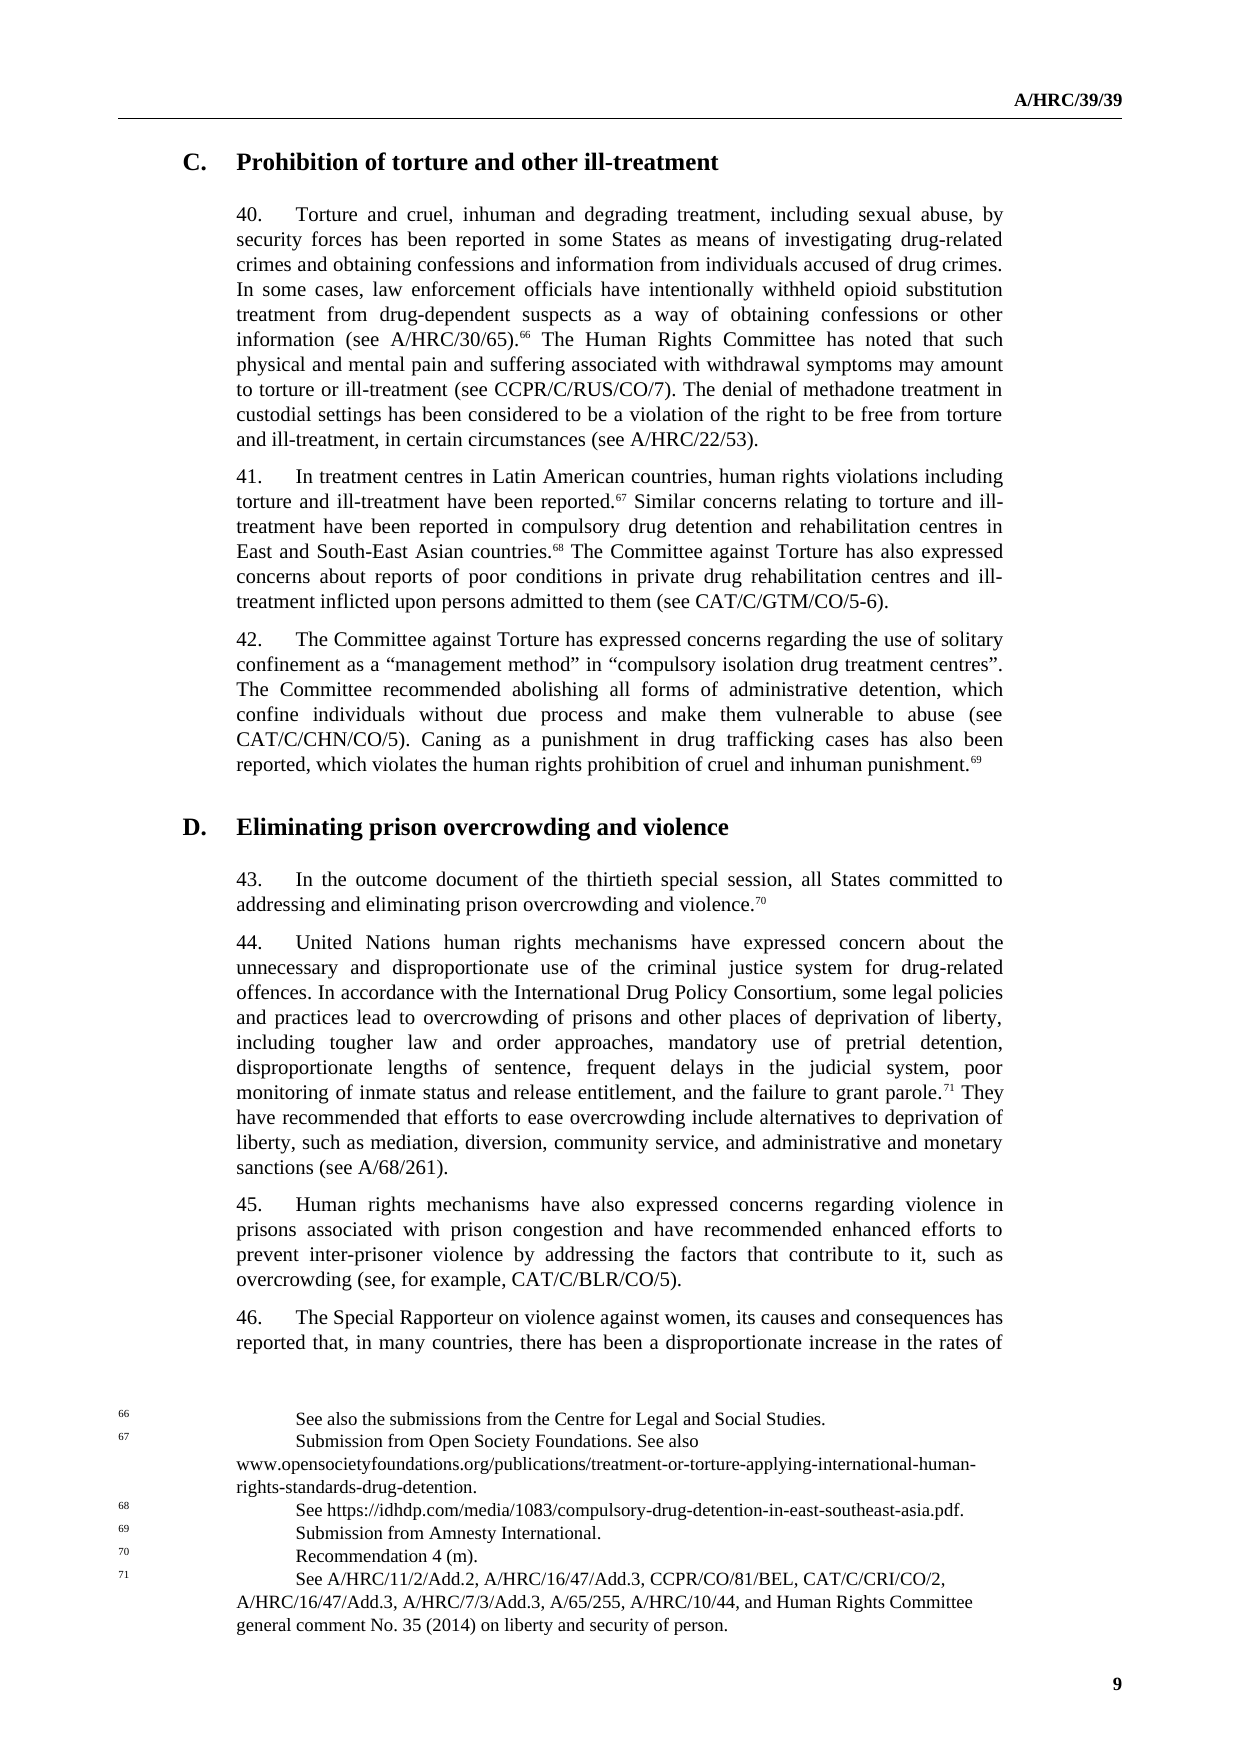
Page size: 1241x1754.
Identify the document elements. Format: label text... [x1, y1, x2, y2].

text 45. Human rights mechanisms have also expressed concerns regarding violence in prisons associated with prison congestion and have recommended enhanced efforts to prevent inter-prisoner violence by addressing the factors that contribute to it, such as overcrowding (see, for example, CAT/C/BLR/CO/5). [236, 1191, 1004, 1291]
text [236, 1304, 1004, 1354]
text 40. Torture and cruel, inhuman and degrading treatment, including sexual abuse, by security forces has been reported in some States as means of investigating drug-related crimes and obtaining confessions and information from individuals accused of drug crimes. In some cases, law enforcement officials have intentionally withheld opioid substitution treatment from drug-dependent suspects as a way of obtaining confessions or other information (see A/HRC/30/65). The Human Rights Committee has noted that such physical and mental pain and suffering associated with withdrawal symptoms may amount to torture or ill-treatment (see CCPR/C/RUS/CO/7). The denial of methadone treatment in custodial settings has been considered to be a violation of the right to be free from torture and ill-treatment, in certain circumstances (see A/HRC/22/53). [236, 201, 1004, 451]
text D. Eliminating prison overcrowding and violence [118, 813, 1004, 841]
text C. Prohibition of torture and other ill-treatment [118, 148, 1004, 176]
text 44. United Nations human rights mechanisms have expressed concern about the unnecessary and disproportionate use of the criminal justice system for drug-related offences. In accordance with the International Drug Policy Consortium, some legal policies and practices lead to overcrowding of prisons and other places of deprivation of liberty, including tougher law and order approaches, mandatory use of pretrial detention, disproportionate lengths of sentence, frequent delays in the judicial system, poor monitoring of inmate status and release entitlement, and the failure to grant parole. They have recommended that efforts to ease overcrowding include alternatives to deprivation of liberty, such as mediation, diversion, community service, and administrative and monetary sanctions (see A/68/261). [236, 929, 1004, 1179]
text 42. The Committee against Torture has expressed concerns regarding the use of solitary confinement as a “management method” in “compulsory isolation drug treatment centres”. The Committee recommended abolishing all forms of administrative detention, which confine individuals without due process and make them vulnerable to abuse (see CAT/C/CHN/CO/5). Caning as a punishment in drug trafficking cases has also been reported, which violates the human rights prohibition of cruel and inhuman punishment. [236, 626, 1004, 776]
text 41. In treatment centres in Latin American countries, human rights violations including torture and ill-treatment have been reported. Similar concerns relating to torture and ill-treatment have been reported in compulsory drug detention and rehabilitation centres in East and South-East Asian countries. The Committee against Torture has also expressed concerns about reports of poor conditions in private drug rehabilitation centres and ill-treatment inflicted upon persons admitted to them (see CAT/C/GTM/CO/5-6). [236, 463, 1004, 613]
text 43. In the outcome document of the thirtieth special session, all States committed to addressing and eliminating prison overcrowding and violence. [236, 866, 1004, 916]
